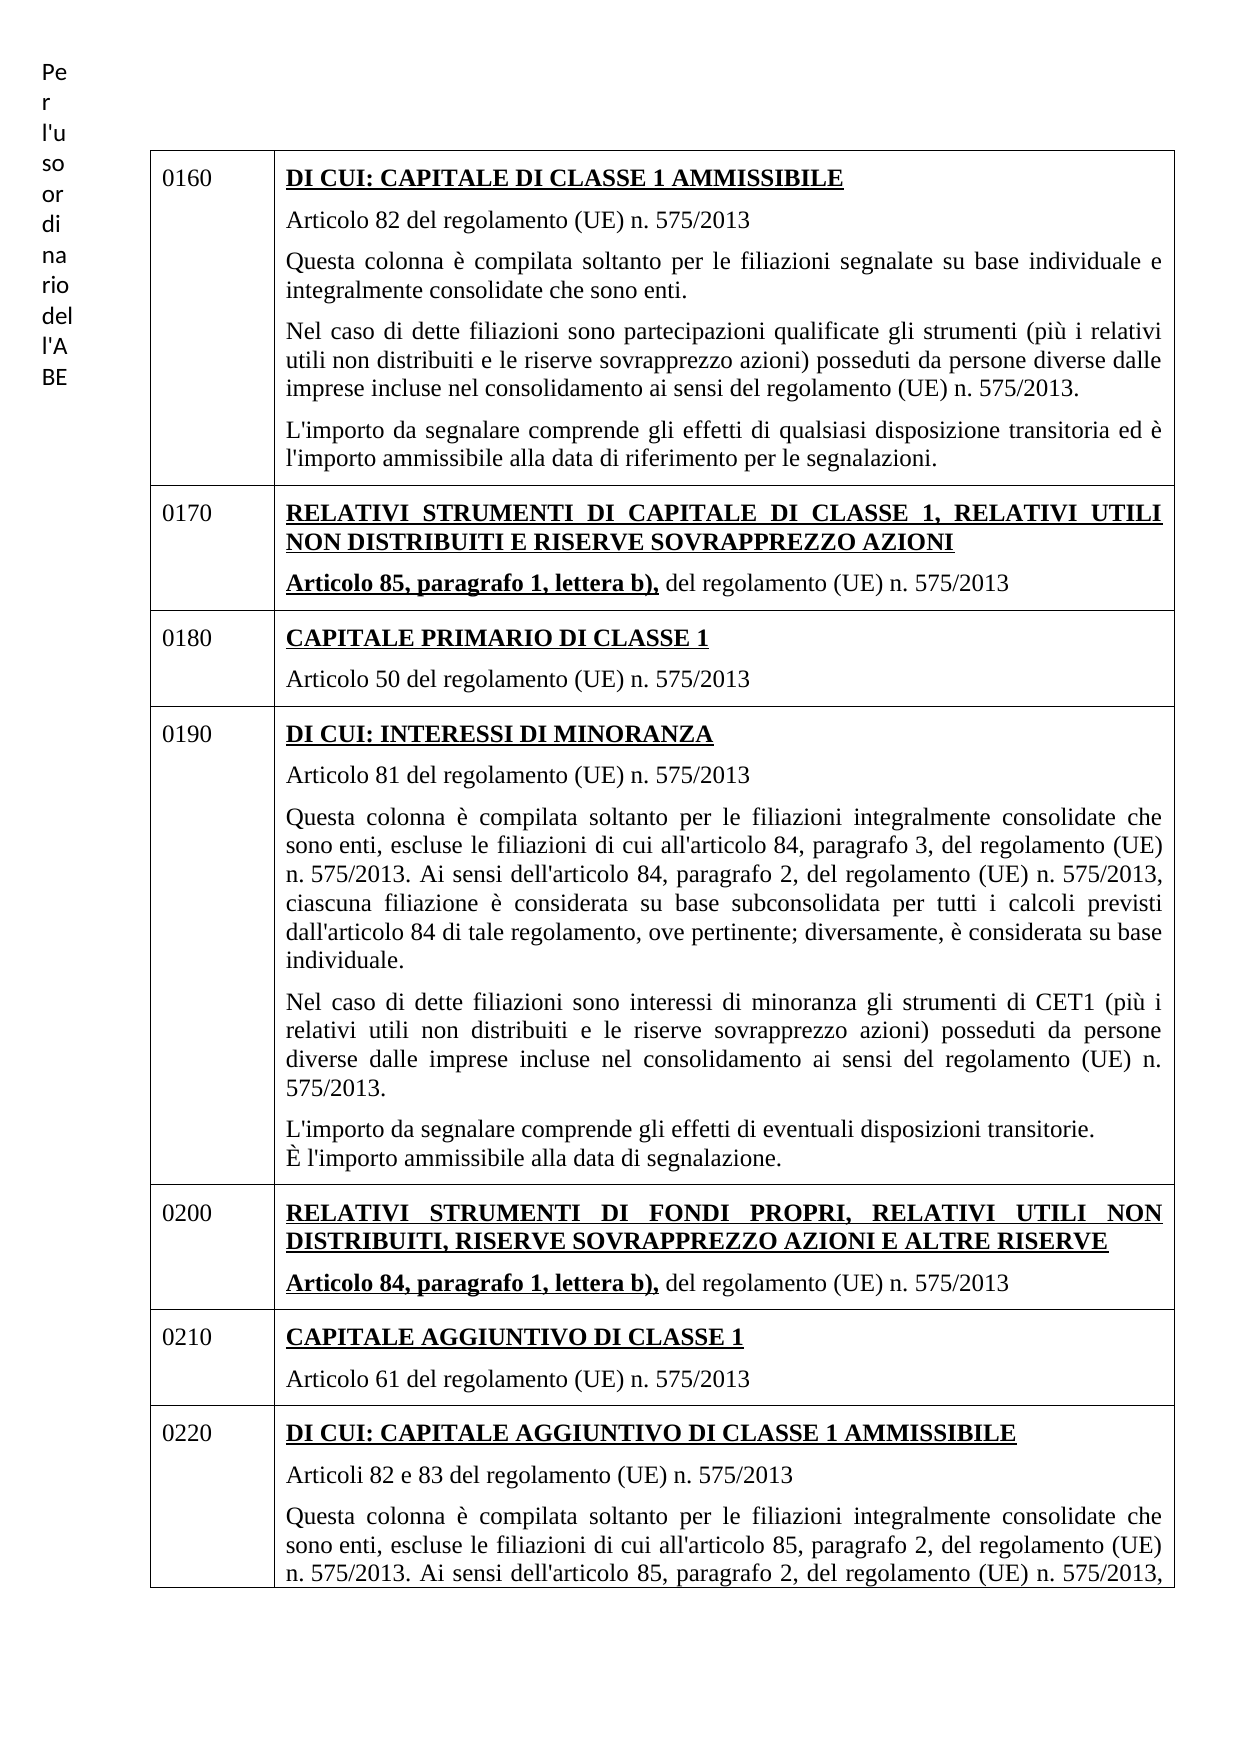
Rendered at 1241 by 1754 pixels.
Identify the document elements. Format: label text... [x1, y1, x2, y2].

table_cell 0190 [151, 707, 274, 1184]
table_cell 0220 [151, 1406, 274, 1587]
table_cell CAPITALE PRIMARIO DI CLASSE 1 Articolo 50 del regolamento (UE) n. 575/2013 [275, 611, 1174, 706]
table_cell 0180 [151, 611, 274, 706]
table_cell 0160 [151, 151, 274, 485]
table_cell 0200 [151, 1185, 274, 1309]
table_cell DI CUI: INTERESSI DI MINORANZA Articolo 81 del regolamento (UE) n. 575/2013 Questa colonna è compilata soltanto per le filiazioni integralmente consolidate che sono enti, escluse le filiazioni di cui all'articolo 84, paragrafo 3, del regolamento (UE) n. 575/2013. Ai sensi dell'articolo 84, paragrafo 2, del regolamento (UE) n. 575/2013, ciascuna filiazione è considerata su base subconsolidata per tutti i calcoli previsti dall'articolo 84 di tale regolamento, ove pertinente; diversamente, è considerata su base individuale. Nel caso di dette filiazioni sono interessi di minoranza gli strumenti di CET1 (più i relativi utili non distribuiti e le riserve sovrapprezzo azioni) posseduti da persone diverse dalle imprese incluse nel consolidamento ai sensi del regolamento (UE) n. 575/2013. L'importo da segnalare comprende gli effetti di eventuali disposizioni transitorie. È l'importo ammissibile alla data di segnalazione. [275, 707, 1174, 1184]
table_cell RELATIVI STRUMENTI DI CAPITALE DI CLASSE 1, RELATIVI UTILI NON DISTRIBUITI E RISERVE SOVRAPPREZZO AZIONI Articolo 85, paragrafo 1, lettera b), del regolamento (UE) n. 575/2013 [275, 486, 1174, 609]
table_cell DI CUI: CAPITALE DI CLASSE 1 AMMISSIBILE Articolo 82 del regolamento (UE) n. 575/2013 Questa colonna è compilata soltanto per le filiazioni segnalate su base individuale e integralmente consolidate che sono enti. Nel caso di dette filiazioni sono partecipazioni qualificate gli strumenti (più i relativi utili non distribuiti e le riserve sovrapprezzo azioni) posseduti da persone diverse dalle imprese incluse nel consolidamento ai sensi del regolamento (UE) n. 575/2013. L'importo da segnalare comprende gli effetti di qualsiasi disposizione transitoria ed è l'importo ammissibile alla data di riferimento per le segnalazioni. [275, 151, 1174, 485]
table_cell RELATIVI STRUMENTI DI FONDI PROPRI, RELATIVI UTILI NON DISTRIBUITI, RISERVE SOVRAPPREZZO AZIONI E ALTRE RISERVE Articolo 84, paragrafo 1, lettera b), del regolamento (UE) n. 575/2013 [275, 1185, 1174, 1309]
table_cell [275, 1406, 1174, 1587]
table_cell 0210 [151, 1310, 274, 1405]
table_cell CAPITALE AGGIUNTIVO DI CLASSE 1 Articolo 61 del regolamento (UE) n. 575/2013 [275, 1310, 1174, 1405]
table_cell 0170 [151, 486, 274, 609]
